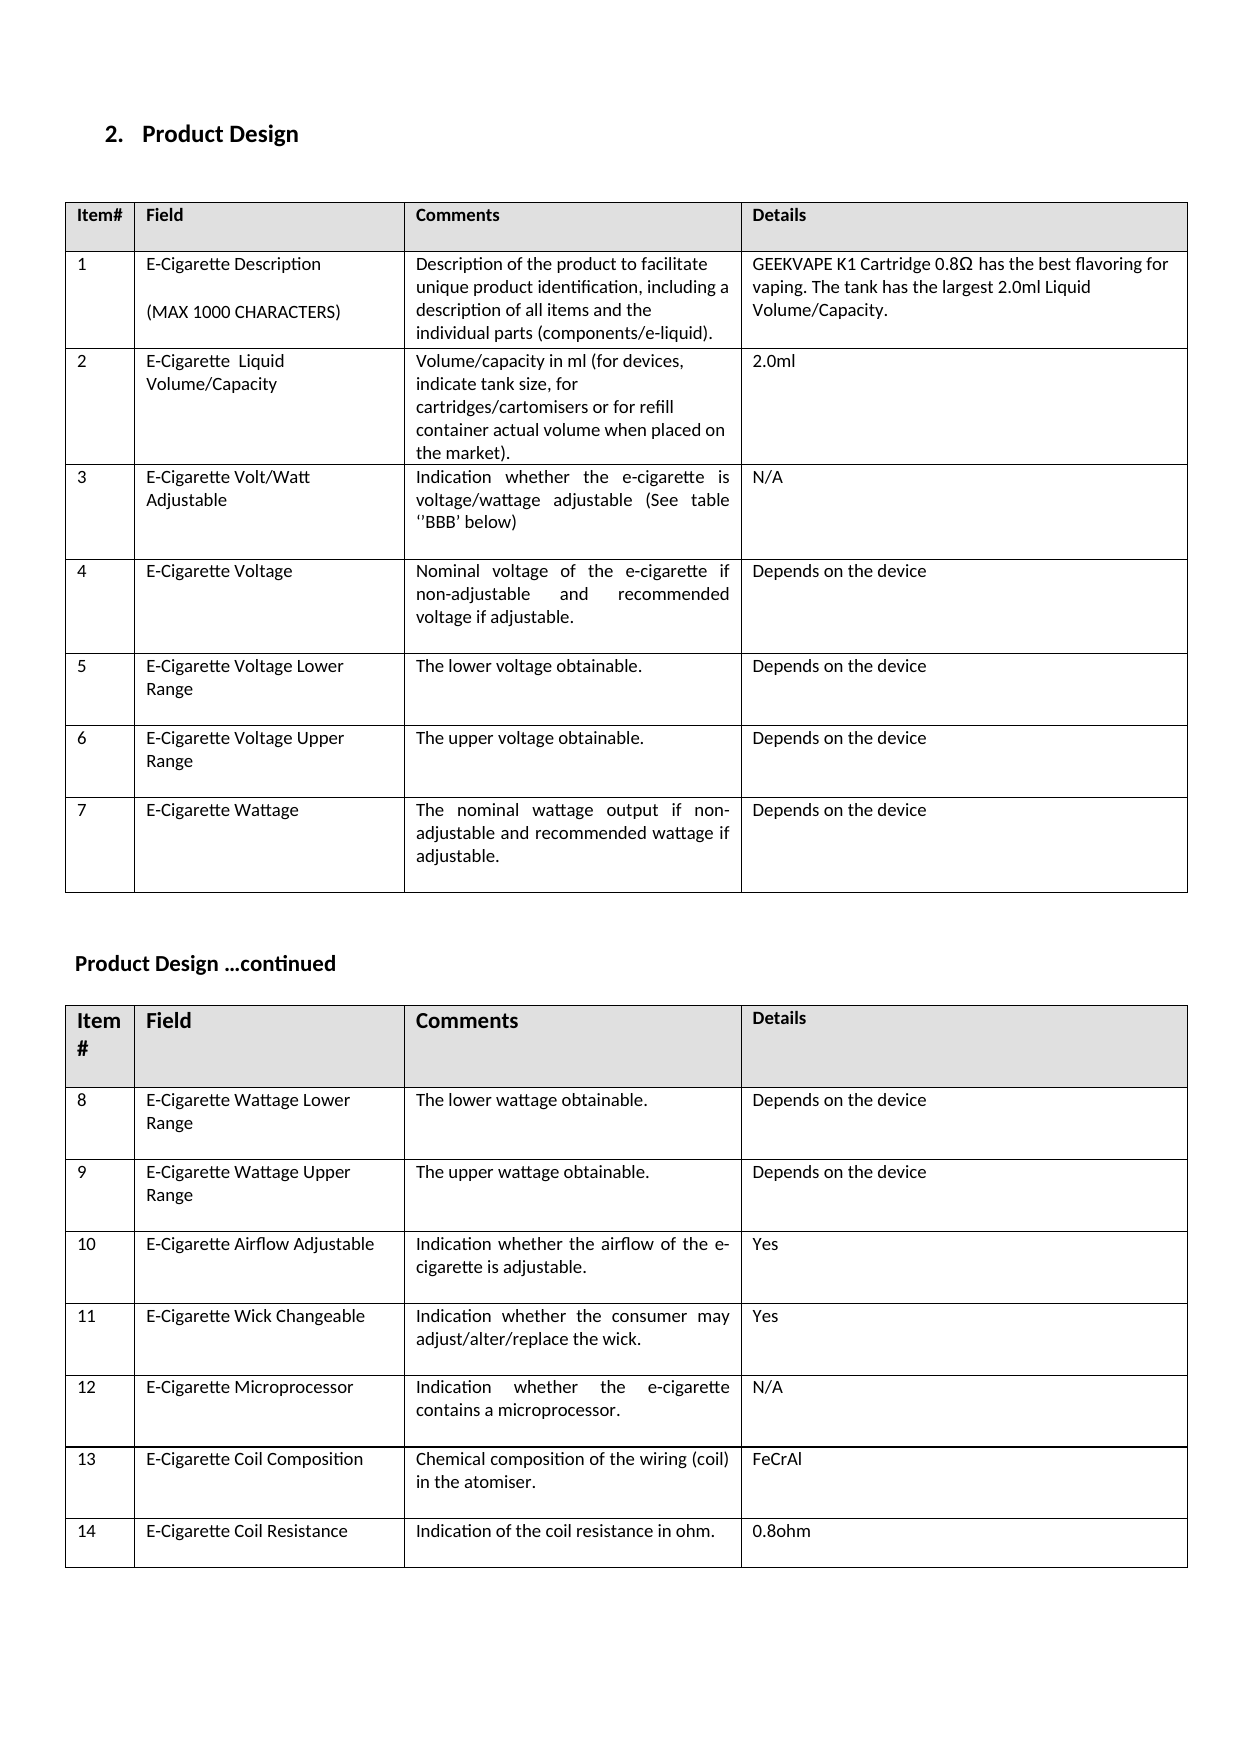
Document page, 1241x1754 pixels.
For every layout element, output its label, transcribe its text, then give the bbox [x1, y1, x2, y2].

table_cell 14 [66, 1519, 134, 1567]
table_cell 5 [66, 654, 134, 725]
table_cell E-Cigarette Wattage Lower Range [135, 1088, 404, 1159]
table_cell The upper wattage obtainable. [405, 1160, 741, 1231]
table_cell Nominal voltage of the e-cigarette if non-adjustable and recommended voltage if adjustable. [405, 560, 741, 653]
table_header Field [135, 203, 404, 251]
table_cell E-Cigarette Voltage [135, 560, 404, 653]
table_cell N/A [742, 1376, 1187, 1446]
table_cell Depends on the device [742, 1160, 1187, 1231]
table_cell Yes [742, 1232, 1187, 1303]
table_cell Chemical composition of the wiring (coil) in the atomiser. [405, 1448, 741, 1518]
table_cell E-Cigarette Wattage [135, 798, 404, 892]
table_cell 13 [66, 1448, 134, 1518]
table_cell 7 [66, 798, 134, 892]
text Product Design …continued [75, 949, 1165, 977]
table_cell 4 [66, 560, 134, 653]
table_cell Depends on the device [742, 726, 1187, 797]
table_cell E-Cigarette Coil Composition [135, 1448, 404, 1518]
table_header Details [742, 203, 1187, 251]
table_cell The nominal wattage output if non-adjustable and recommended wattage if adjustable. [405, 798, 741, 892]
table_cell E-Cigarette Microprocessor [135, 1376, 404, 1446]
table_cell E-Cigarette Wick Changeable [135, 1304, 404, 1374]
table_cell E-Cigarette Volt/Watt Adjustable [135, 465, 404, 558]
table_header Field [135, 1006, 404, 1087]
table_cell 1 [66, 252, 134, 348]
table_cell Volume/capacity in ml (for devices, indicate tank size, for cartridges/cartomisers or for refill container actual volume when placed on the market). [405, 349, 741, 464]
table_cell E-Cigarette Description (MAX 1000 CHARACTERS) [135, 252, 404, 348]
table_header Details [742, 1006, 1187, 1087]
table_cell 6 [66, 726, 134, 797]
table_cell FeCrAl [742, 1448, 1187, 1518]
table_header Item# [66, 203, 134, 251]
table_cell E-Cigarette Liquid Volume/Capacity [135, 349, 404, 464]
table_cell The lower wattage obtainable. [405, 1088, 741, 1159]
table_cell 3 [66, 465, 134, 558]
table_cell GEEKVAPE K1 Cartridge 0.8Ω has the best flavoring for vaping. The tank has the largest 2.0ml Liquid Volume/Capacity. [742, 252, 1187, 348]
table_cell Indication whether the e-cigarette contains a microprocessor. [405, 1376, 741, 1446]
table_cell The upper voltage obtainable. [405, 726, 741, 797]
table_cell The lower voltage obtainable. [405, 654, 741, 725]
table_cell Depends on the device [742, 798, 1187, 892]
table_cell 9 [66, 1160, 134, 1231]
table_cell 2 [66, 349, 134, 464]
table_header Comments [405, 203, 741, 251]
table_cell E-Cigarette Voltage Upper Range [135, 726, 404, 797]
table_cell Indication whether the e-cigarette is voltage/wattage adjustable (See table ‘’BBB’ below) [405, 465, 741, 558]
table_cell Indication whether the airflow of the e-cigarette is adjustable. [405, 1232, 741, 1303]
table_cell Indication of the coil resistance in ohm. [405, 1519, 741, 1567]
table_cell Yes [742, 1304, 1187, 1374]
table_cell Depends on the device [742, 1088, 1187, 1159]
table_cell N/A [742, 465, 1187, 558]
table_cell E-Cigarette Airflow Adjustable [135, 1232, 404, 1303]
table_header Item# [66, 1006, 134, 1087]
table_cell Description of the product to facilitate unique product identification, including a description of all items and the individual parts (components/e-liquid). [405, 252, 741, 348]
table_cell E-Cigarette Coil Resistance [135, 1519, 404, 1567]
table_cell Depends on the device [742, 654, 1187, 725]
table_cell 0.8ohm [742, 1519, 1187, 1567]
table_cell 8 [66, 1088, 134, 1159]
table_cell E-Cigarette Wattage Upper Range [135, 1160, 404, 1231]
table_cell 2.0ml [742, 349, 1187, 464]
table_cell 11 [66, 1304, 134, 1374]
table_cell Depends on the device [742, 560, 1187, 653]
table_header Comments [405, 1006, 741, 1087]
table_cell 12 [66, 1376, 134, 1446]
subtitle Product Design [104, 118, 1165, 148]
table_cell E-Cigarette Voltage Lower Range [135, 654, 404, 725]
table_cell 10 [66, 1232, 134, 1303]
table_cell Indication whether the consumer may adjust/alter/replace the wick. [405, 1304, 741, 1374]
